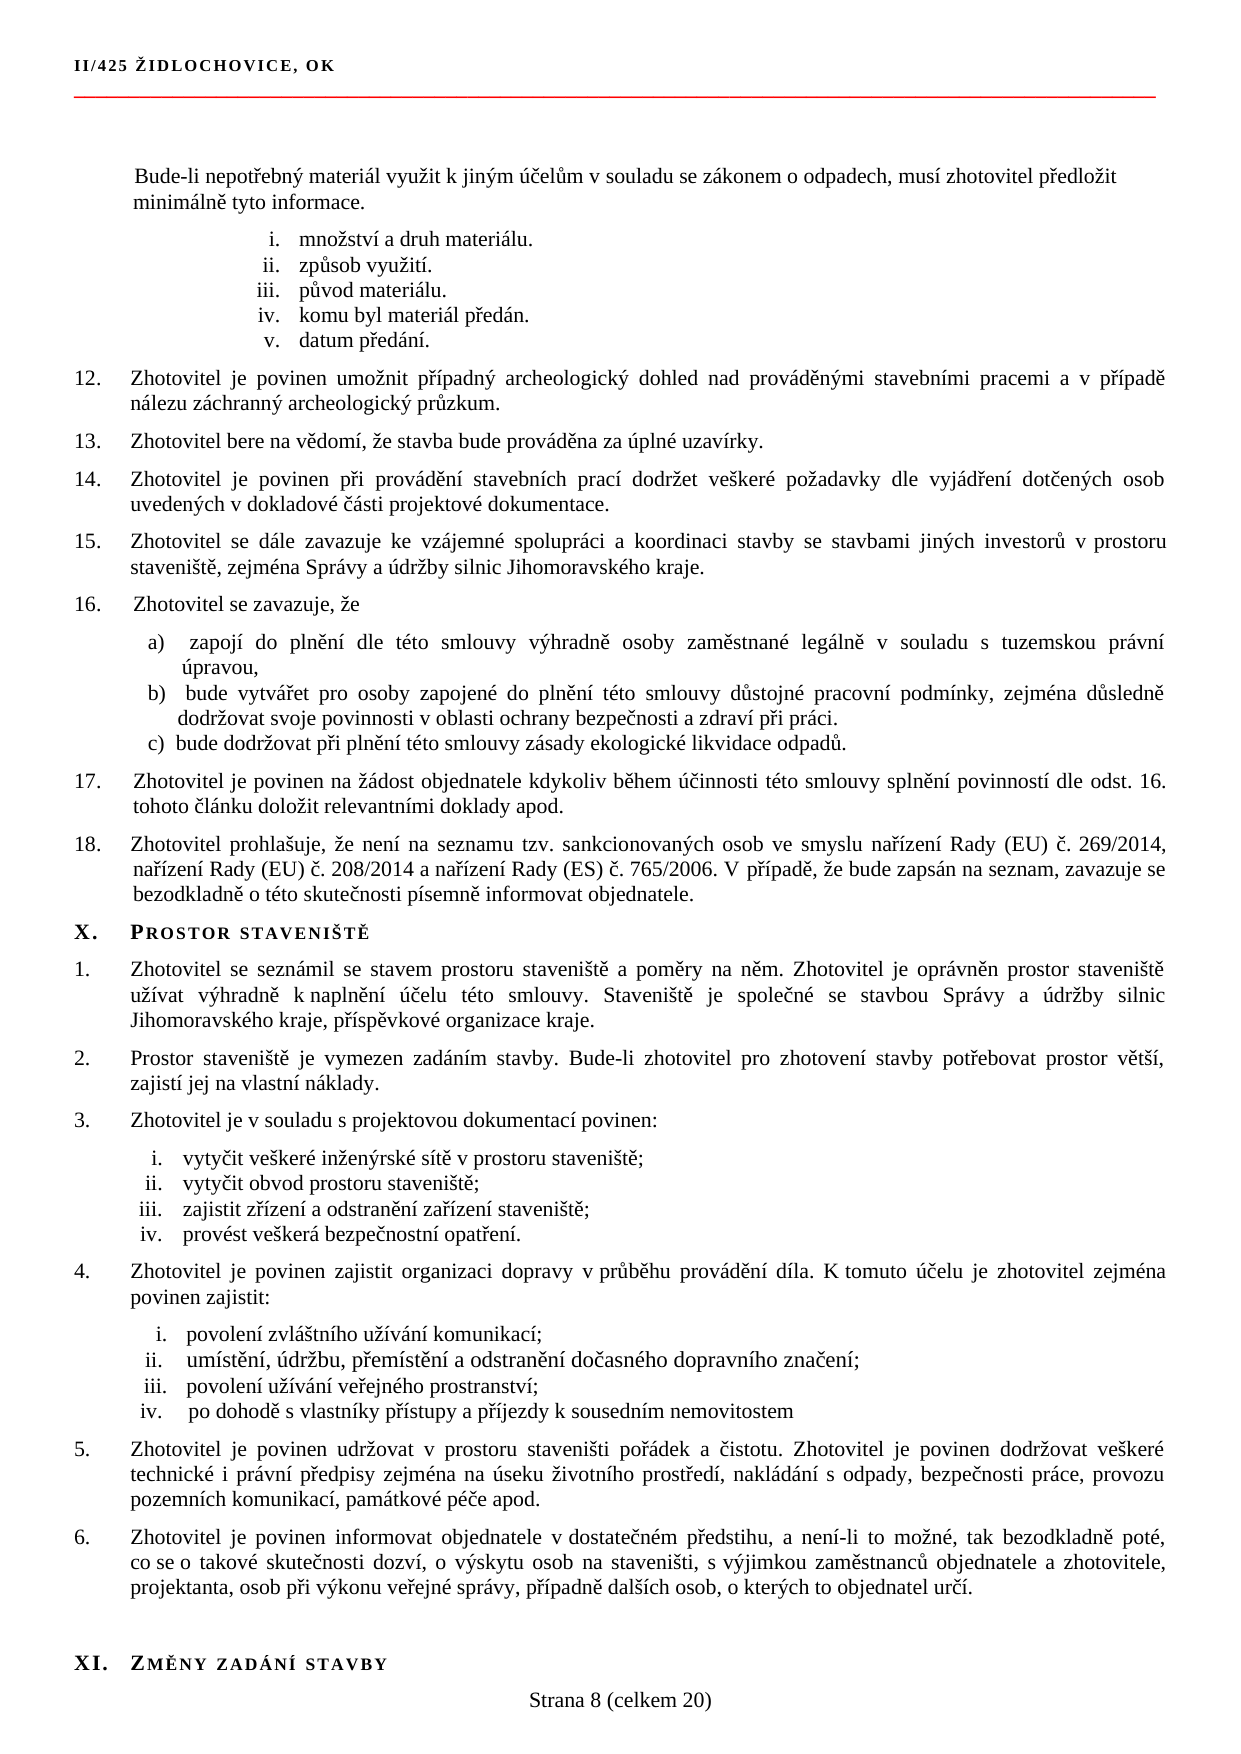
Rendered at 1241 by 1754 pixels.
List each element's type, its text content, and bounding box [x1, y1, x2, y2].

list datum předání. [280, 327, 1167, 352]
list způsob využití. [280, 252, 1167, 277]
list b) bude vytvářet pro osoby zapojené do plnění této smlouvy důstojné pracovní podmínky, zejména důsledně dodržovat svoje povinnosti v oblasti ochrany bezpečnosti a zdraví při práci. [148, 679, 1167, 730]
list a) zapojí do plnění dle této smlouvy výhradně osoby zaměstnané legálně v souladu s tuzemskou právní úpravou, [148, 629, 1167, 679]
list po dohodě s vlastníky přístupy a příjezdy k sousedním nemovitostem [162, 1398, 1167, 1423]
list Zhotovitel prohlašuje, že není na seznamu tzv. sankcionovaných osob ve smyslu nařízení Rady (EU) č. 269/2014, nařízení Rady (EU) č. 208/2014 a nařízení Rady (ES) č. 765/2006. V případě, že bude zapsán na seznam, zavazuje se bezodkladně o této skutečnosti písemně informovat objednatele. [74, 831, 1167, 906]
list vytyčit obvod prostoru staveniště; [162, 1170, 1167, 1196]
text Bude-li nepotřebný materiál využit k jiným účelům v souladu se zákonem o odpadech, musí zhotovitel předložit minimálně tyto informace. [74, 163, 1167, 214]
list c) bude dodržovat při plnění této smlouvy zásady ekologické likvidace odpadů. [148, 730, 1167, 755]
list Zhotovitel je povinen umožnit případný archeologický dohled nad prováděnými stavebními pracemi a v případě nálezu záchranný archeologický průzkum. [74, 365, 1167, 415]
list provést veškerá bezpečnostní opatření. [162, 1221, 1167, 1246]
list vytyčit veškeré inženýrské sítě v prostoru staveniště; [162, 1145, 1167, 1170]
list Zhotovitel je povinen při provádění stavebních prací dodržet veškeré požadavky dle vyjádření dotčených osob uvedených v dokladové části projektové dokumentace. [74, 466, 1167, 516]
list povolení užívání veřejného prostranství; [167, 1373, 1167, 1398]
list umístění, údržbu, přemístění a odstranění dočasného dopravního značení; [162, 1347, 1167, 1373]
list Zhotovitel se zavazuje, že [74, 591, 1167, 617]
list Prostor staveniště [74, 919, 1167, 944]
list Zhotovitel bere na vědomí, že stavba bude prováděna za úplné uzavírky. [74, 428, 1167, 453]
list Zhotovitel se seznámil se stavem prostoru staveniště a poměry na něm. Zhotovitel je oprávněn prostor staveniště užívat výhradně k naplnění účelu této smlouvy. Staveniště je společné se stavbou Správy a údržby silnic Jihomoravského kraje, příspěvkové organizace kraje. [74, 956, 1167, 1032]
list původ materiálu. [280, 277, 1167, 302]
list Zhotovitel se dále zavazuje ke vzájemné spolupráci a koordinaci stavby se stavbami jiných investorů v prostoru staveniště, zejména Správy a údržby silnic Jihomoravského kraje. [74, 528, 1167, 579]
list Změny zadání stavby [74, 1650, 1167, 1675]
list povolení zvláštního užívání komunikací; [167, 1321, 1167, 1347]
list Prostor staveniště je vymezen zadáním stavby. Bude-li zhotovitel pro zhotovení stavby potřebovat prostor větší, zajistí jej na vlastní náklady. [74, 1044, 1167, 1095]
list Zhotovitel je povinen zajistit organizaci dopravy v průběhu provádění díla. K tomuto účelu je zhotovitel zejména povinen zajistit: [74, 1258, 1167, 1309]
list množství a druh materiálu. [280, 226, 1167, 252]
list Zhotovitel je povinen udržovat v prostoru staveništi pořádek a čistotu. Zhotovitel je povinen dodržovat veškeré technické i právní předpisy zejména na úseku životního prostředí, nakládání s odpady, bezpečnosti práce, provozu pozemních komunikací, památkové péče apod. [74, 1436, 1167, 1511]
list komu byl materiál předán. [280, 302, 1167, 327]
list Zhotovitel je povinen na žádost objednatele kdykoliv během účinnosti této smlouvy splnění povinností dle odst. 16. tohoto článku doložit relevantními doklady apod. [74, 768, 1167, 818]
list Zhotovitel je v souladu s projektovou dokumentací povinen: [74, 1107, 1167, 1133]
list Zhotovitel je povinen informovat objednatele v dostatečném předstihu, a není-li to možné, tak bezodkladně poté, co se o takové skutečnosti dozví, o výskytu osob na staveništi, s výjimkou zaměstnanců objednatele a zhotovitele, projektanta, osob při výkonu veřejné správy, případně dalších osob, o kterých to objednatel určí. [74, 1524, 1167, 1599]
list zajistit zřízení a odstranění zařízení staveniště; [162, 1196, 1167, 1221]
